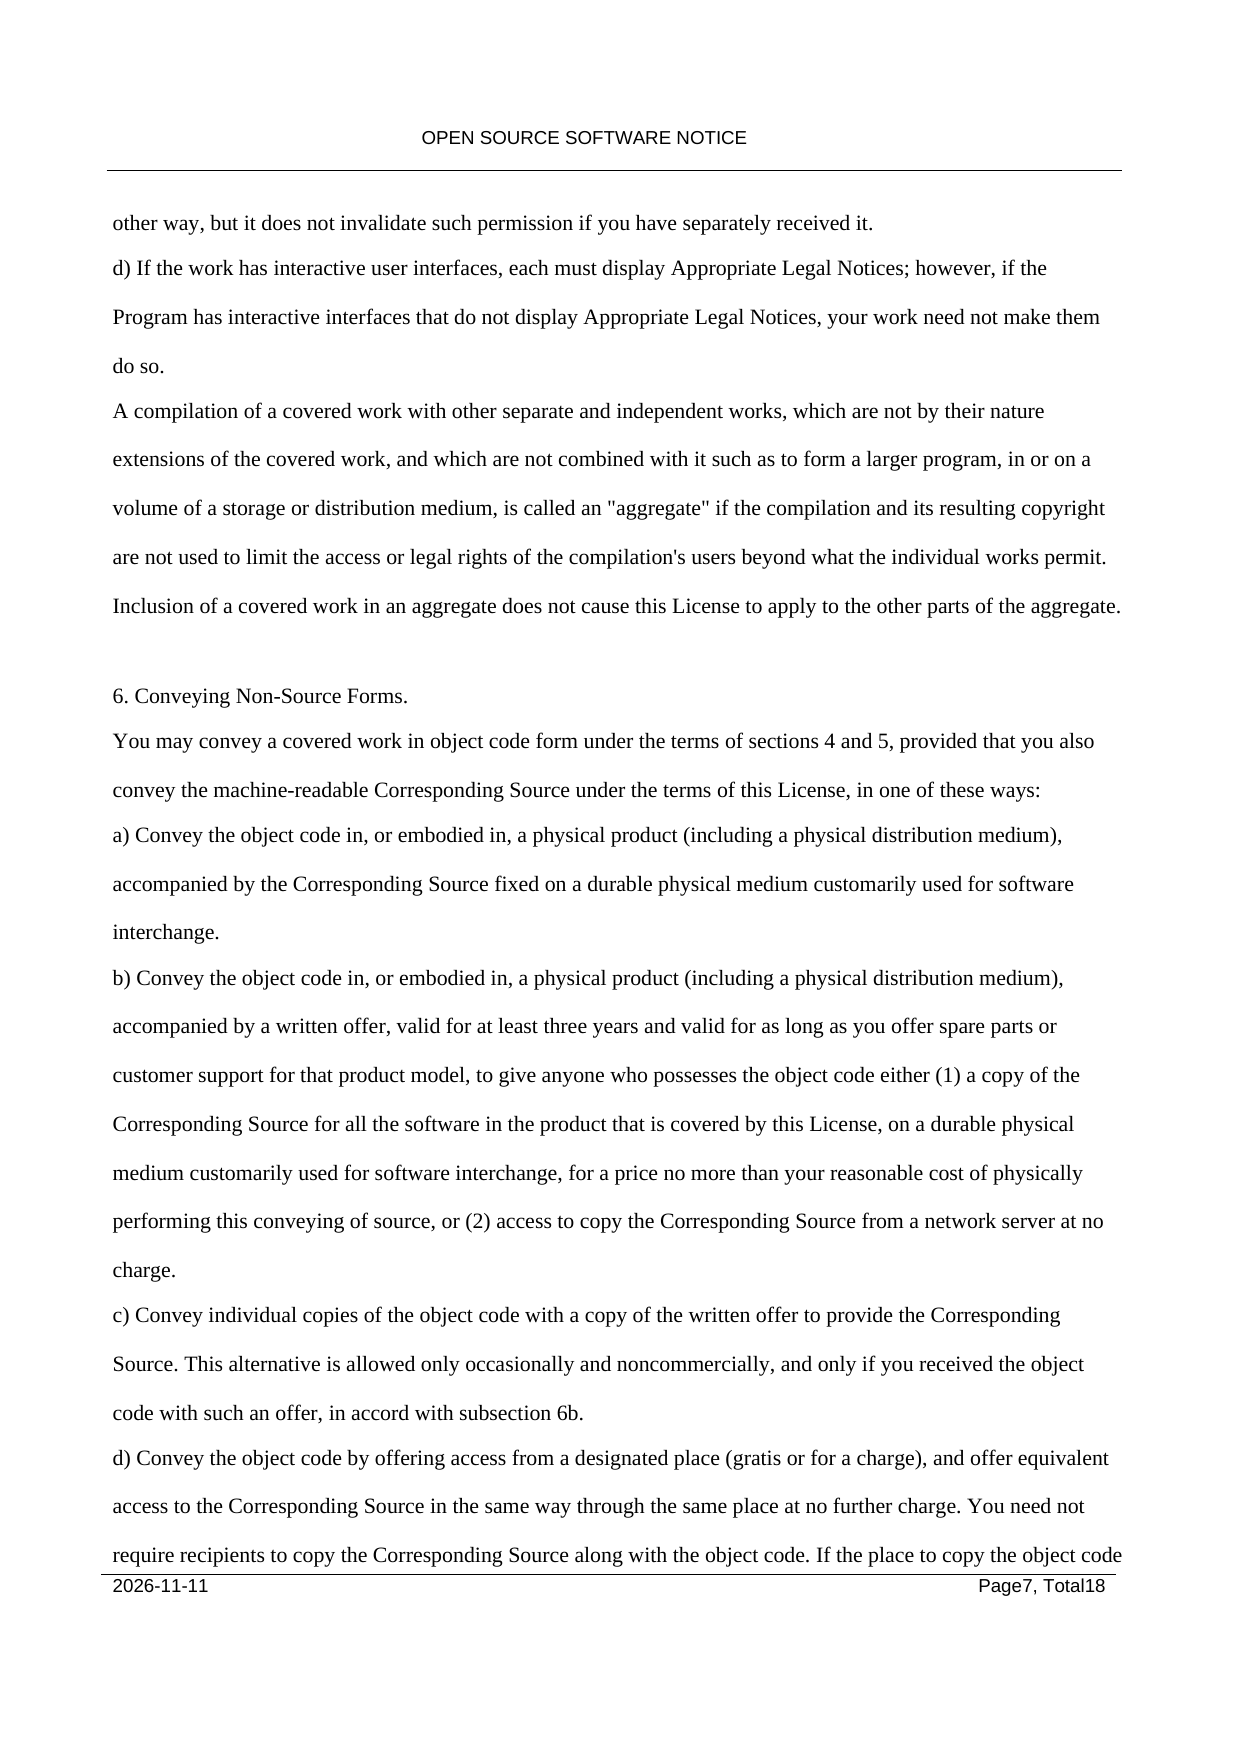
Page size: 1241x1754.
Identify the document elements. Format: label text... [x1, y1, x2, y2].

text b) Convey the object code in, or embodied in, a physical product (including a physical distribution medium), accompanied by a written offer, valid for at least three years and valid for as long as you offer spare parts or customer support for that product model, to give anyone who possesses the object code either (1) a copy of the Corresponding Source for all the software in the product that is covered by this License, on a durable physical medium customarily used for software interchange, for a price no more than your reasonable cost of physically performing this conveying of source, or (2) access to copy the Corresponding Source from a network server at no charge. [112, 961, 1128, 1286]
text A compilation of a covered work with other separate and independent works, which are not by their nature extensions of the covered work, and which are not combined with it such as to form a larger program, in or on a volume of a storage or distribution medium, is called an "aggregate" if the compilation and its resulting copyright are not used to limit the access or legal rights of the compilation's users beyond what the individual works permit. Inclusion of a covered work in an aggregate does not cause this License to apply to the other parts of the aggregate. [112, 394, 1128, 622]
text You may convey a covered work in object code form under the terms of sections 4 and 5, provided that you also convey the machine-readable Corresponding Source under the terms of this License, in one of these ways: [112, 724, 1128, 806]
text c) Convey individual copies of the object code with a copy of the written offer to provide the Corresponding Source. This alternative is allowed only occasionally and noncommercially, and only if you received the object code with such an offer, in accord with subsection 6b. [112, 1298, 1128, 1428]
text 6. Conveying Non-Source Forms. [112, 679, 1128, 712]
text d) If the work has interactive user interfaces, each must display Appropriate Legal Notices; however, if the Program has interactive interfaces that do not display Appropriate Legal Notices, your work need not make them do so. [112, 251, 1128, 381]
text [112, 1441, 1128, 1571]
text a) Convey the object code in, or embodied in, a physical product (including a physical distribution medium), accompanied by the Corresponding Source fixed on a durable physical medium customarily used for software interchange. [112, 818, 1128, 948]
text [112, 206, 1128, 239]
